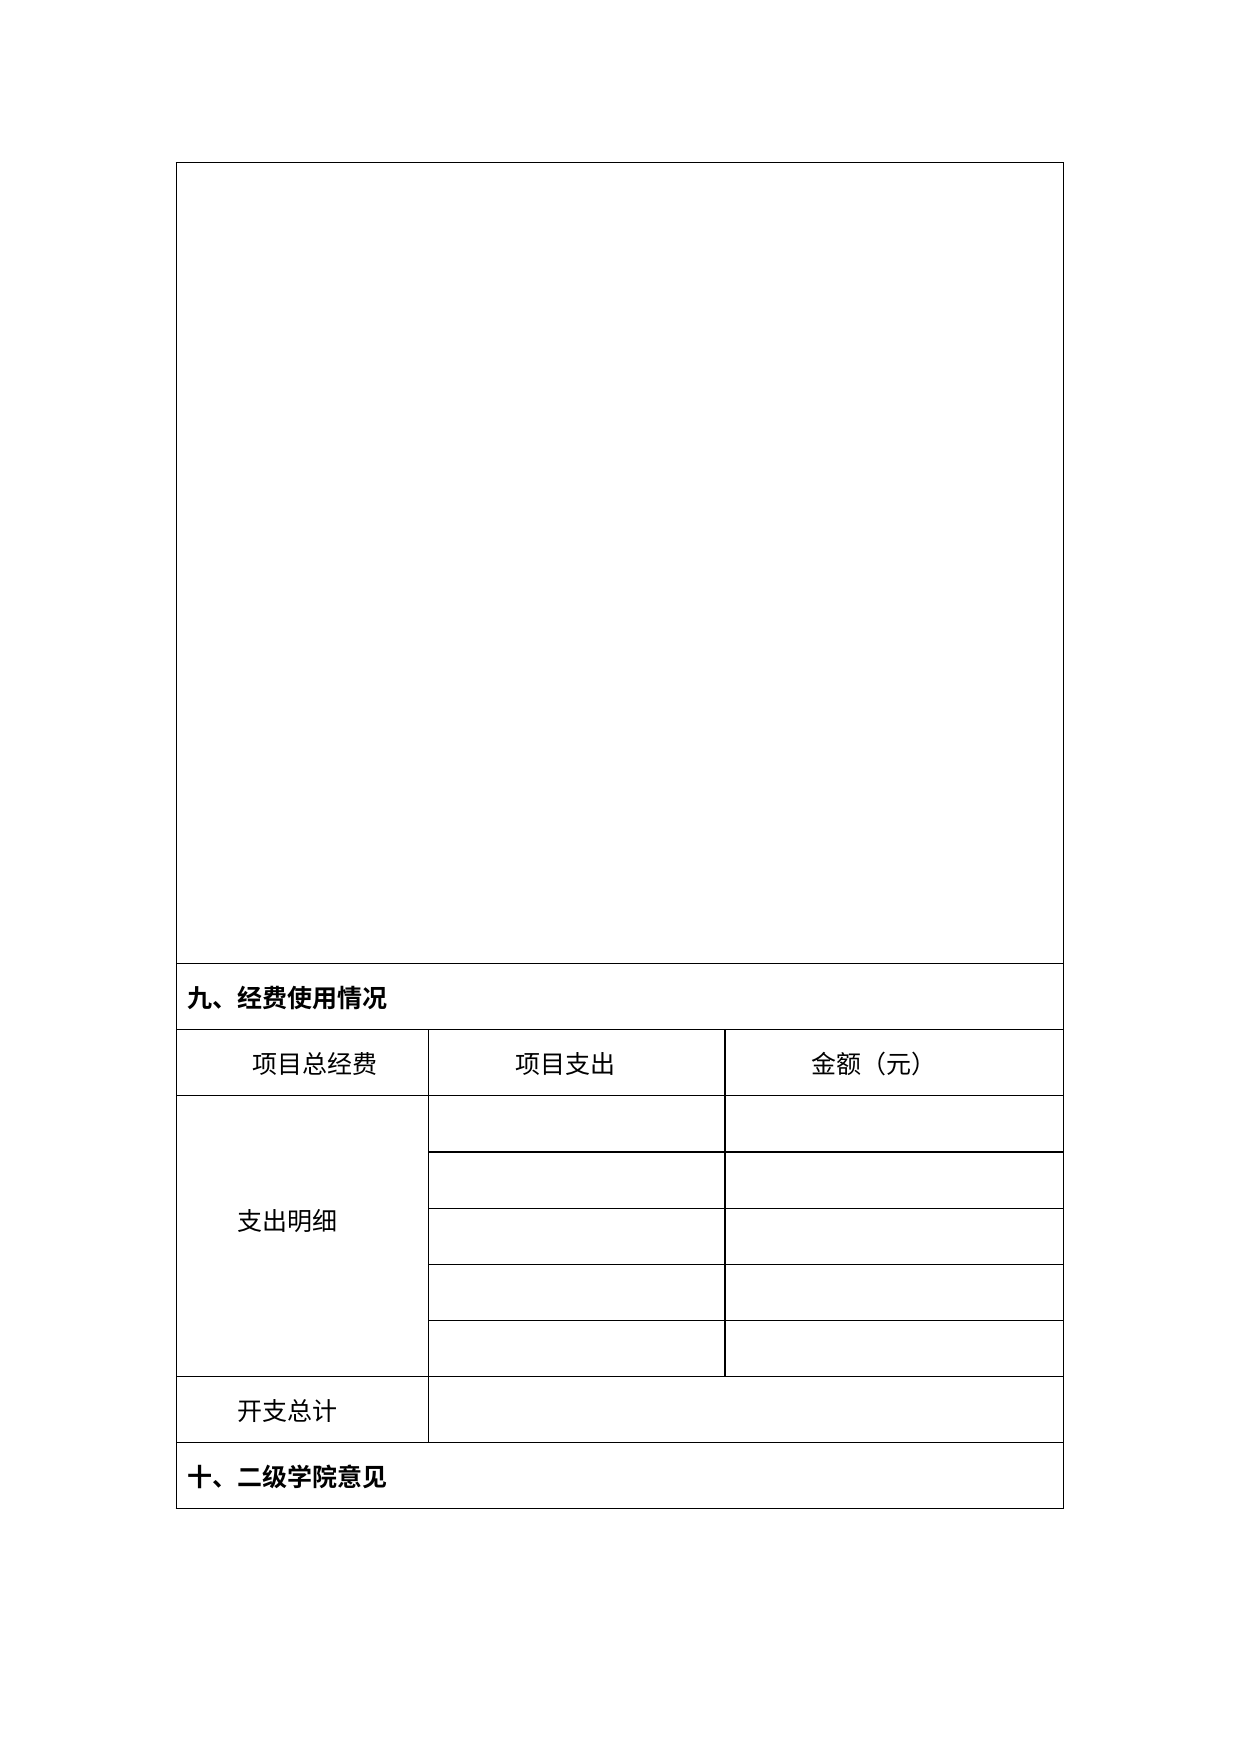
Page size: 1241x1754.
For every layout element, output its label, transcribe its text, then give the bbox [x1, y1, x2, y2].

table_cell [429, 1153, 724, 1207]
table_cell [726, 1153, 1063, 1207]
table_cell 项目支出 [429, 1030, 724, 1095]
table_cell [429, 1209, 724, 1264]
table_cell 项目总经费 [177, 1030, 428, 1095]
table_cell 九、经费使用情况 [177, 964, 1063, 1029]
table_cell [726, 1209, 1063, 1264]
table_cell [726, 1096, 1063, 1151]
table_cell [726, 1321, 1063, 1376]
table_cell [429, 1096, 724, 1151]
table_cell 十、二级学院意见 [177, 1443, 1063, 1508]
table_cell 金额（元） [726, 1030, 1063, 1095]
table_cell [177, 163, 1063, 963]
table_cell 支出明细 [177, 1096, 428, 1376]
table_cell 开支总计 [177, 1377, 428, 1442]
table_cell [429, 1321, 724, 1376]
table_cell [429, 1377, 1063, 1442]
table_cell [726, 1265, 1063, 1320]
table_cell [429, 1265, 724, 1320]
